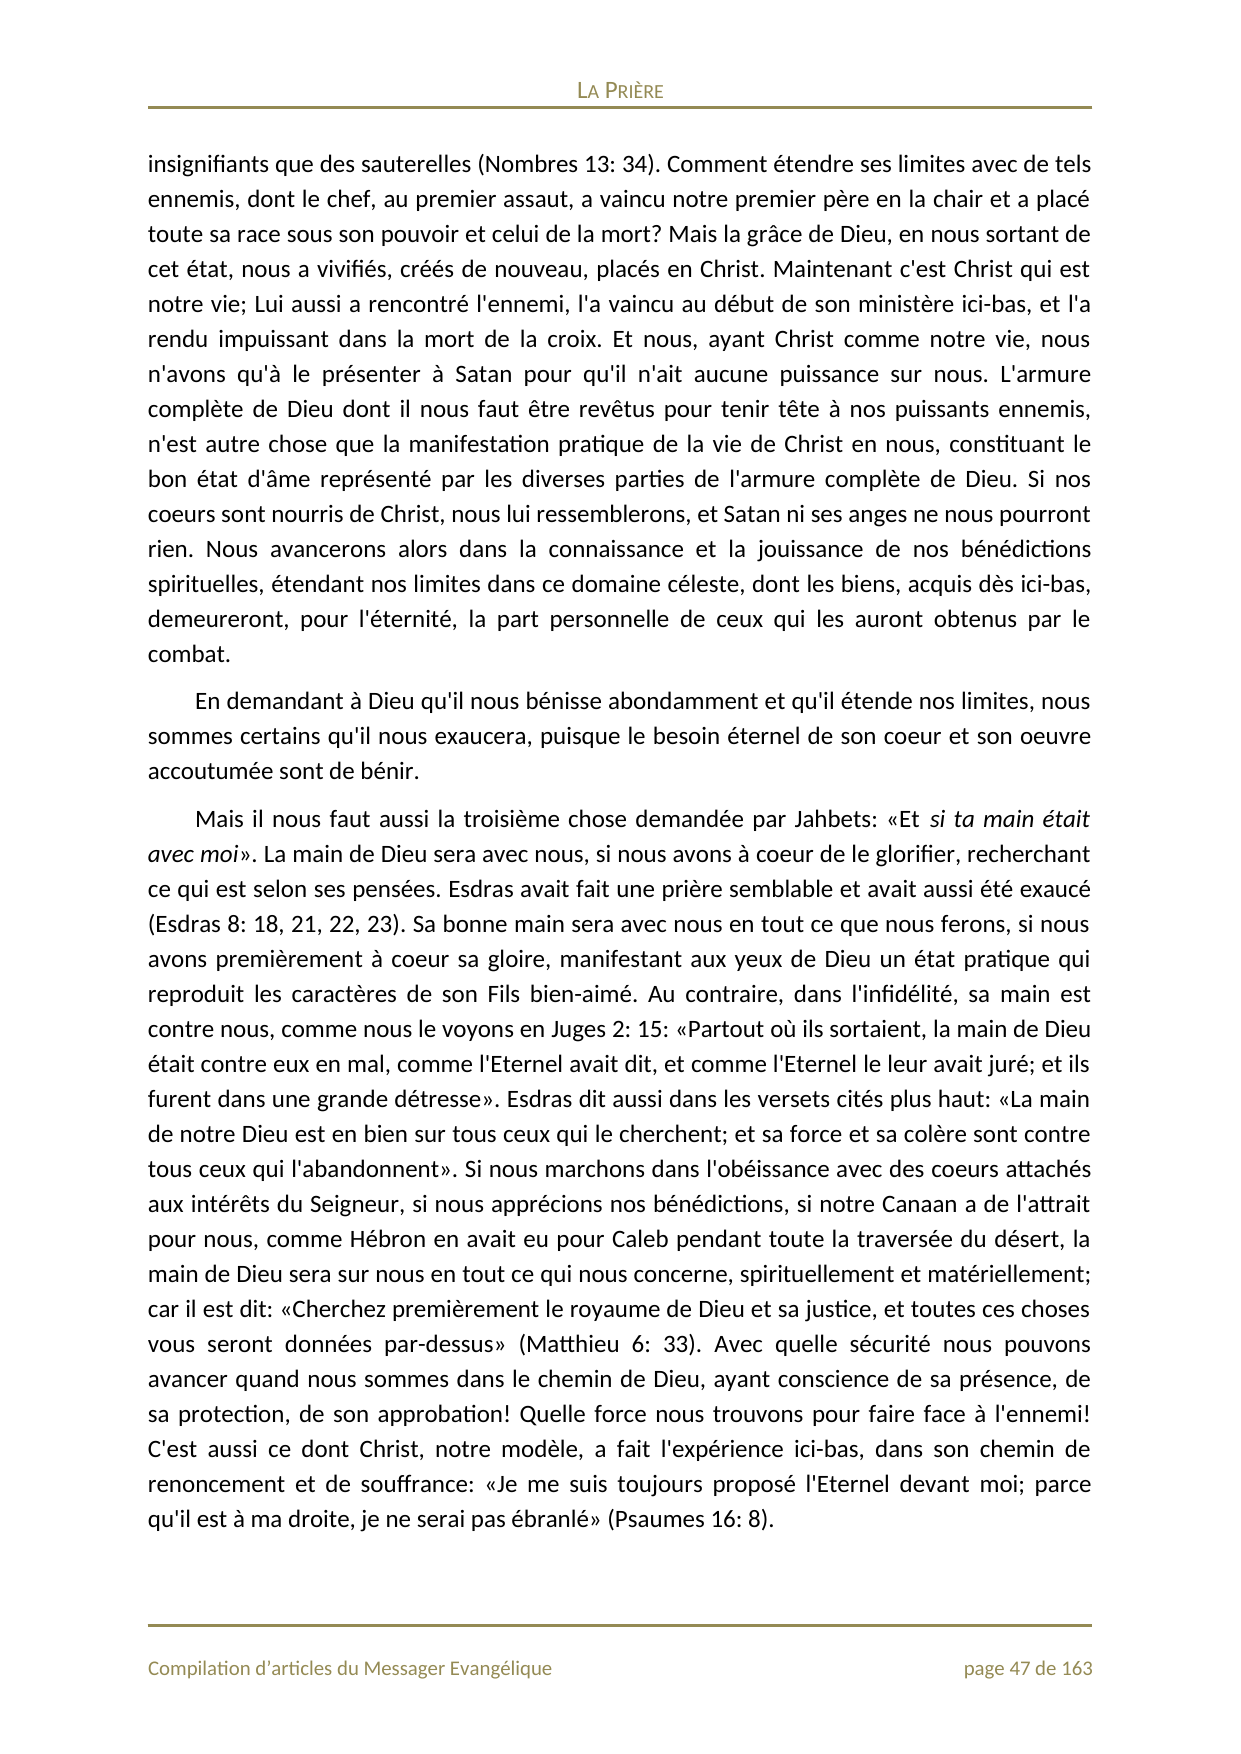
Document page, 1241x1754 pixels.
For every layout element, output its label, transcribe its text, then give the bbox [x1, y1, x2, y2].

text Mais il nous faut aussi la troisième chose demandée par Jahbets: «Et si ta main était avec moi». La main de Dieu sera avec nous, si nous avons à coeur de le glorifier, recherchant ce qui est selon ses pensées. Esdras avait fait une prière semblable et avait aussi été exaucé (Esdras 8: 18, 21, 22, 23). Sa bonne main sera avec nous en tout ce que nous ferons, si nous avons premièrement à coeur sa gloire, manifestant aux yeux de Dieu un état pratique qui reproduit les caractères de son Fils bien-aimé. Au contraire, dans l'infidélité, sa main est contre nous, comme nous le voyons en Juges 2: 15: «Partout où ils sortaient, la main de Dieu était contre eux en mal, comme l'Eternel avait dit, et comme l'Eternel le leur avait juré; et ils furent dans une grande détresse». Esdras dit aussi dans les versets cités plus haut: «La main de notre Dieu est en bien sur tous ceux qui le cherchent; et sa force et sa colère sont contre tous ceux qui l'abandonnent». Si nous marchons dans l'obéissance avec des coeurs attachés aux intérêts du Seigneur, si nous apprécions nos bénédictions, si notre Canaan a de l'attrait pour nous, comme Hébron en avait eu pour Caleb pendant toute la traversée du désert, la main de Dieu sera sur nous en tout ce qui nous concerne, spirituellement et matériellement; car il est dit: «Cherchez premièrement le royaume de Dieu et sa justice, et toutes ces choses vous seront données par-dessus» (Matthieu 6: 33). Avec quelle sécurité nous pouvons avancer quand nous sommes dans le chemin de Dieu, ayant conscience de sa présence, de sa protection, de son approbation! Quelle force nous trouvons pour faire face à l'ennemi! C'est aussi ce dont Christ, notre modèle, a fait l'expérience ici-bas, dans son chemin de renoncement et de souffrance: «Je me suis toujours proposé l'Eternel devant moi; parce qu'il est à ma droite, je ne serai pas ébranlé» (Psaumes 16: 8). [148, 803, 1092, 1533]
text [148, 148, 1092, 668]
text En demandant à Dieu qu'il nous bénisse abondamment et qu'il étende nos limites, nous sommes certains qu'il nous exaucera, puisque le besoin éternel de son coeur et son oeuvre accoutumée sont de bénir. [148, 685, 1092, 786]
